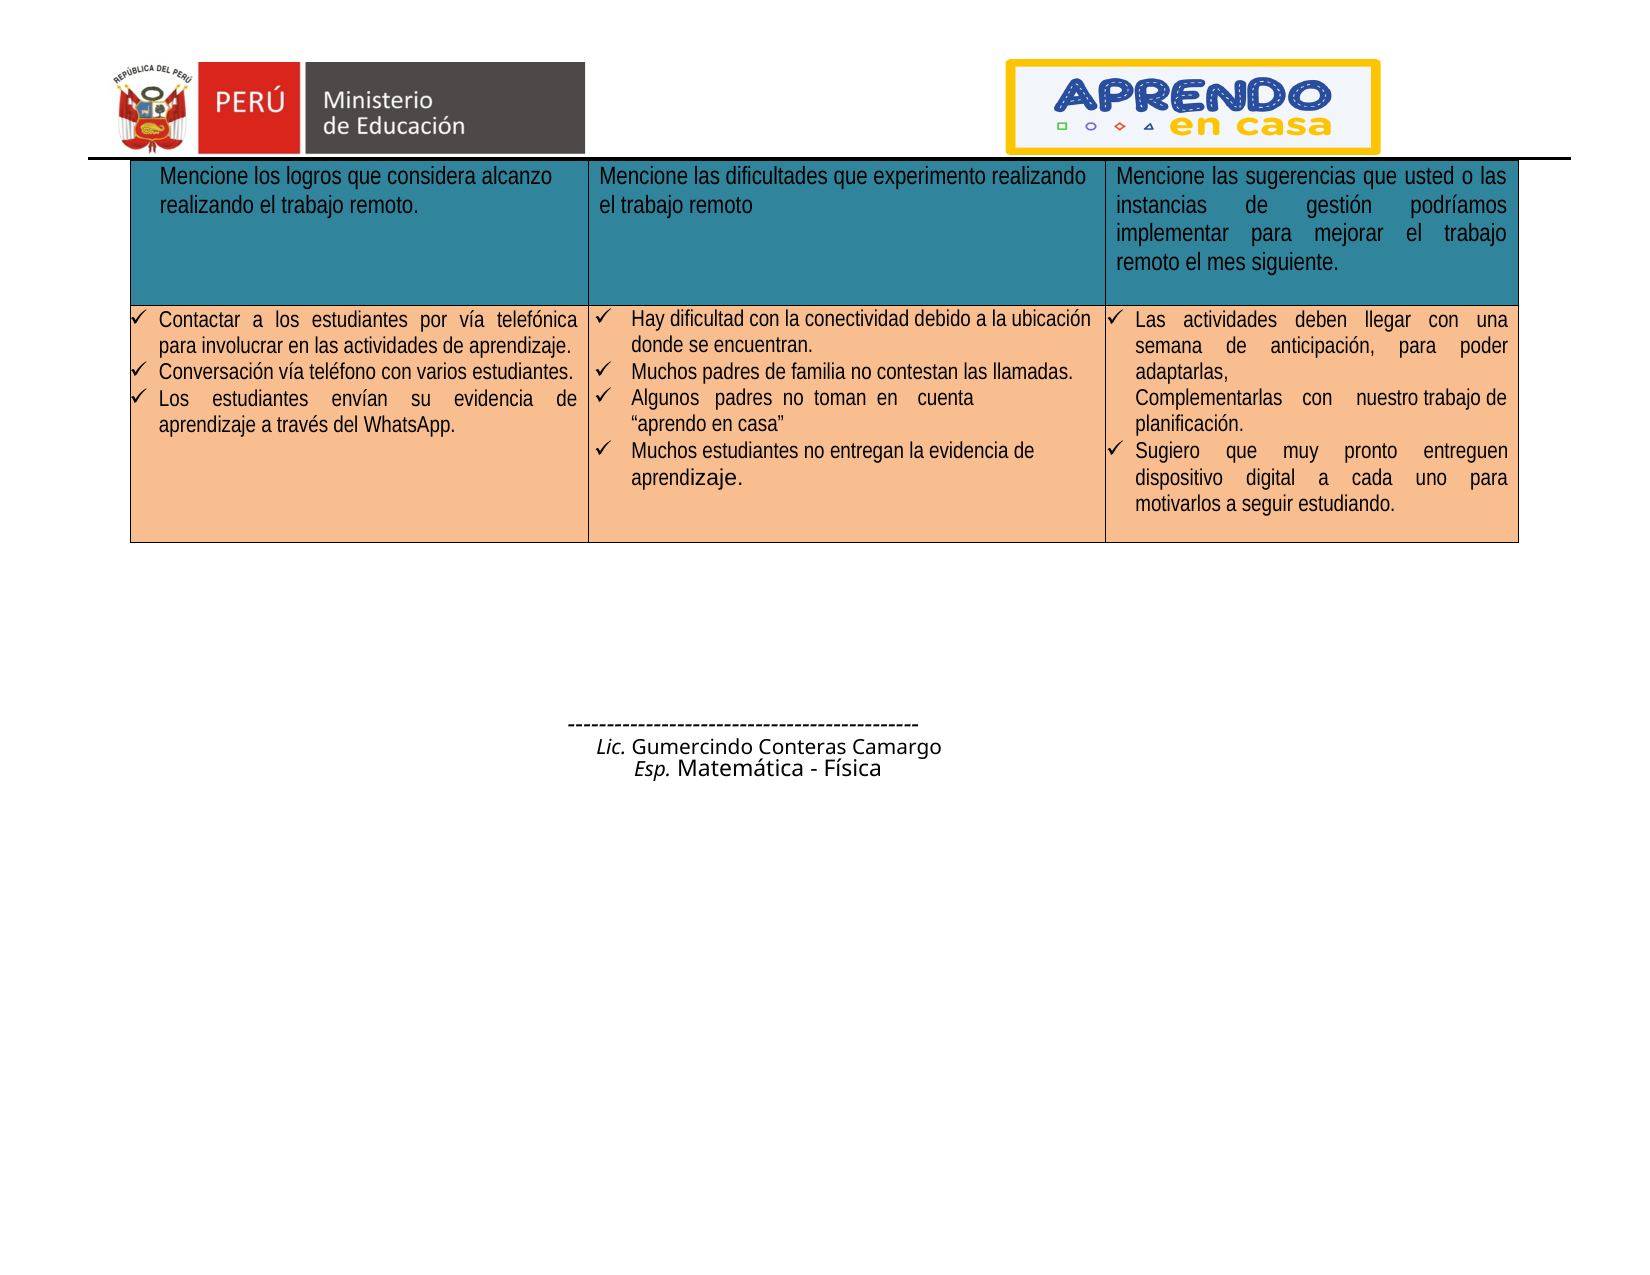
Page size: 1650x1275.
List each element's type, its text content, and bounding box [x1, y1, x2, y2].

table_cell Hay dificultad con la conectividad debido a la ubicación donde se encuentran. Muchos padres de familia no contestan las llamadas. Algunos padres no toman en cuenta “aprendo en casa” Muchos estudiantes no entregan la evidencia de aprendizaje. [589, 306, 1105, 542]
table_header Mencione las dificultades que experimento realizando el trabajo remoto [589, 161, 1105, 305]
text Esp. Matemática - Física [412, 759, 1048, 781]
table_cell Las actividades deben llegar con una semana de anticipación, para poder adaptarlas, Complementarlas con nuestro trabajo de planificación. Sugiero que muy pronto entreguen dispositivo digital a cada uno para motivarlos a seguir estudiando. [1106, 306, 1518, 542]
picture [107, 62, 586, 155]
table_cell Contactar a los estudiantes por vía telefónica para involucrar en las actividades de aprendizaje. Conversación vía teléfono con varios estudiantes. Los estudiantes envían su evidencia de aprendizaje a través del WhatsApp. [131, 306, 588, 542]
text Lic. Gumercindo Conteras Camargo [412, 737, 1048, 759]
picture [1005, 59, 1381, 155]
text --------------------------------------------- [412, 713, 1048, 737]
table_header Mencione las sugerencias que usted o las instancias de gestión podríamos implementar para mejorar el trabajo remoto el mes siguiente. [1106, 161, 1518, 305]
table_header Mencione los logros que considera alcanzo realizando el trabajo remoto. [131, 161, 588, 305]
